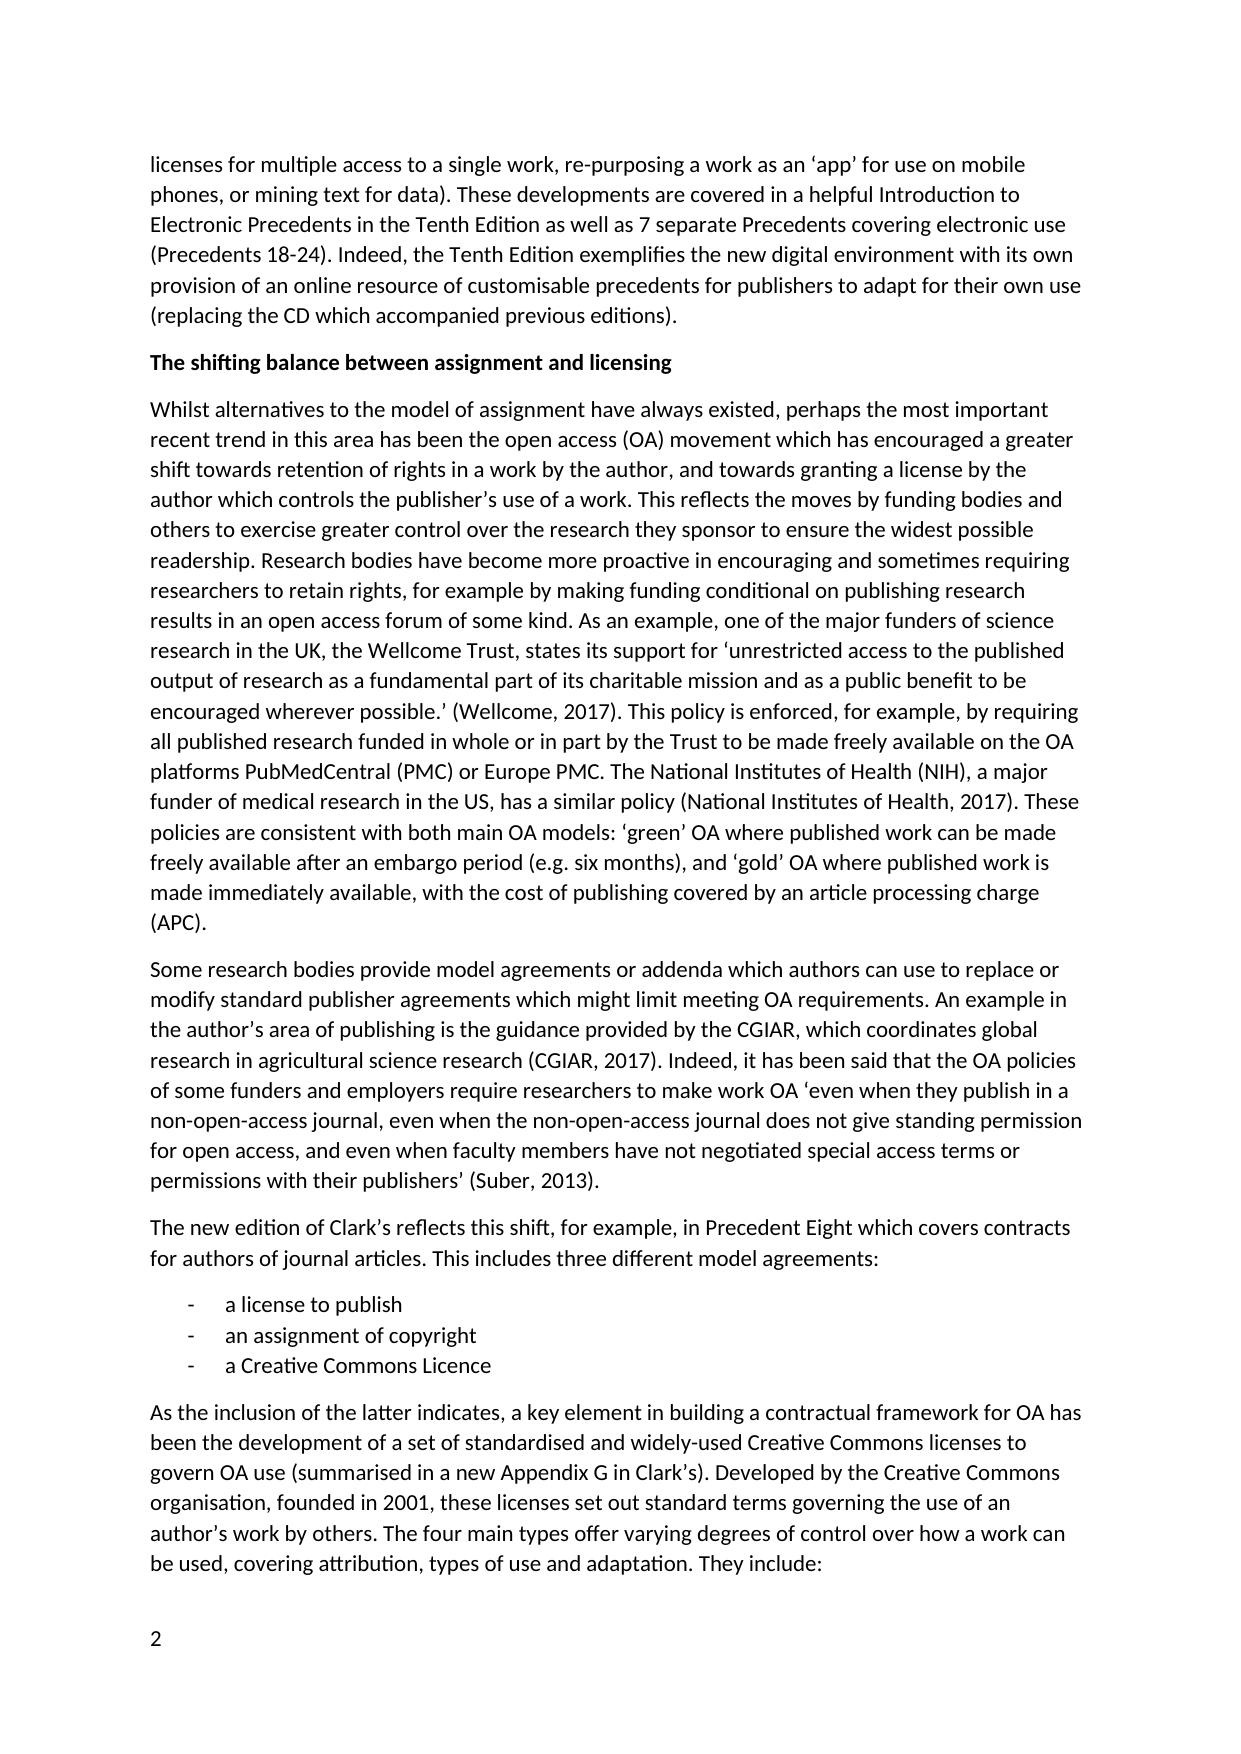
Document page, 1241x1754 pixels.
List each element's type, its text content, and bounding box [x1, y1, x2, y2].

text The shifting balance between assignment and licensing [150, 348, 1090, 376]
list an assignment of copyright [187, 1321, 1090, 1349]
text Some research bodies provide model agreements or addenda which authors can use to replace or modify standard publisher agreements which might limit meeting OA requirements. An example in the author’s area of publishing is the guidance provided by the CGIAR, which coordinates global research in agricultural science research (CGIAR, 2017). Indeed, it has been said that the OA policies of some funders and employers require researchers to make work OA ‘even when they publish in a non-open-access journal, even when the non-open-access journal does not give standing permission for open access, and even when faculty members have not negotiated special access terms or permissions with their publishers’ (Suber, 2013). [150, 955, 1090, 1195]
text As the inclusion of the latter indicates, a key element in building a contractual framework for OA has been the development of a set of standardised and widely-used Creative Commons licenses to govern OA use (summarised in a new Appendix G in Clark’s). Developed by the Creative Commons organisation, founded in 2001, these licenses set out standard terms governing the use of an author’s work by others. The four main types offer varying degrees of control over how a work can be used, covering attribution, types of use and adaptation. They include: [150, 1398, 1090, 1577]
text The new edition of Clark’s reflects this shift, for example, in Precedent Eight which covers contracts for authors of journal articles. This includes three different model agreements: [150, 1213, 1090, 1272]
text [150, 150, 1090, 329]
list a license to publish [187, 1291, 1090, 1319]
list a Creative Commons Licence [187, 1351, 1090, 1379]
text Whilst alternatives to the model of assignment have always existed, perhaps the most important recent trend in this area has been the open access (OA) movement which has encouraged a greater shift towards retention of rights in a work by the author, and towards granting a license by the author which controls the publisher’s use of a work. This reflects the moves by funding bodies and others to exercise greater control over the research they sponsor to ensure the widest possible readership. Research bodies have become more proactive in encouraging and sometimes requiring researchers to retain rights, for example by making funding conditional on publishing research results in an open access forum of some kind. As an example, one of the major funders of science research in the UK, the Wellcome Trust, states its support for ‘unrestricted access to the published output of research as a fundamental part of its charitable mission and as a public benefit to be encouraged wherever possible.’ (Wellcome, 2017). This policy is enforced, for example, by requiring all published research funded in whole or in part by the Trust to be made freely available on the OA platforms PubMedCentral (PMC) or Europe PMC. The National Institutes of Health (NIH), a major funder of medical research in the US, has a similar policy (National Institutes of Health, 2017). These policies are consistent with both main OA models: ‘green’ OA where published work can be made freely available after an embargo period (e.g. six months), and ‘gold’ OA where published work is made immediately available, with the cost of publishing covered by an article processing charge (APC). [150, 395, 1090, 936]
